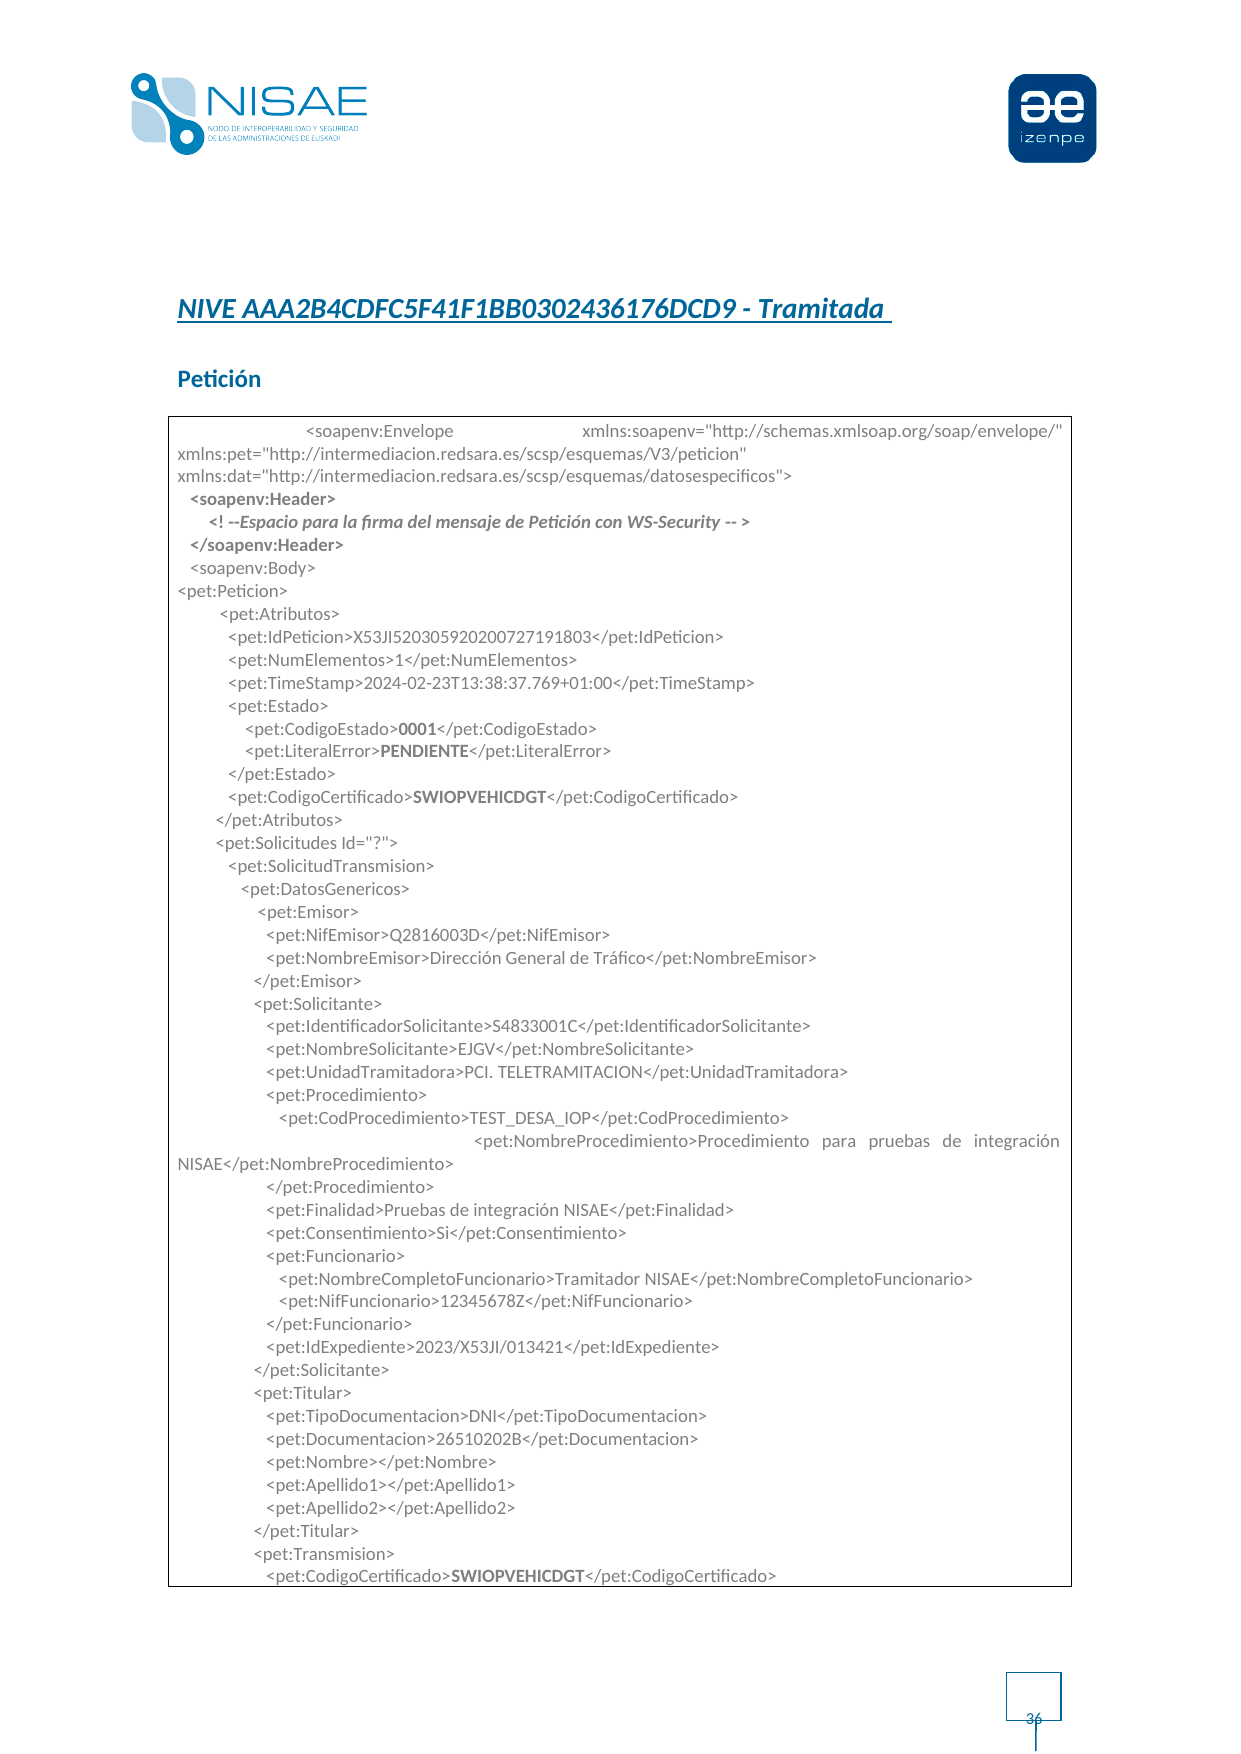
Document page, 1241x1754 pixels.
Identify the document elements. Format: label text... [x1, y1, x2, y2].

text <pet:NombreSolicitante>EJGV</pet:NombreSolicitante> [177, 1037, 1063, 1060]
text <pet:NumElementos>1</pet:NumElementos> [177, 648, 1063, 671]
text <pet:DatosGenericos> [177, 877, 1063, 900]
text <pet:Emisor> [177, 900, 1063, 923]
text <pet:Apellido2></pet:Apellido2> [177, 1496, 1063, 1519]
text NIVE AAA2B4CDFC5F41F1BB0302436176DCD9 - Tramitada [177, 290, 1063, 326]
picture [1007, 74, 1097, 163]
text <pet:Consentimiento>Si</pet:Consentimiento> [177, 1221, 1063, 1244]
text <pet:TimeStamp>2024-02-23T13:38:37.769+01:00</pet:TimeStamp> [177, 671, 1063, 694]
text <pet:Procedimiento> [177, 1083, 1063, 1106]
text <pet:Estado> [177, 694, 1063, 717]
text </pet:Emisor> [177, 969, 1063, 992]
text </pet:Titular> [177, 1519, 1063, 1542]
text <! --Espacio para la firma del mensaje de Petición con WS-Security -- > [177, 510, 1063, 533]
text <pet:Nombre></pet:Nombre> [177, 1450, 1063, 1473]
text <pet:Documentacion>26510202B</pet:Documentacion> [177, 1427, 1063, 1450]
text </pet:Atributos> [177, 808, 1063, 831]
text <pet:UnidadTramitadora>PCI. TELETRAMITACION</pet:UnidadTramitadora> [177, 1060, 1063, 1083]
text <soapenv:Body> [177, 556, 1063, 579]
text <pet:IdPeticion>X53JI520305920200727191803</pet:IdPeticion> [177, 625, 1063, 648]
text <pet:Transmision> [177, 1542, 1063, 1564]
text <pet:SolicitudTransmision> [177, 854, 1063, 877]
text <pet:Funcionario> [177, 1244, 1063, 1267]
text <pet:NombreCompletoFuncionario>Tramitador NISAE</pet:NombreCompletoFuncionario> [177, 1267, 1063, 1289]
text Petición [177, 363, 1063, 394]
text <pet:Finalidad>Pruebas de integración NISAE</pet:Finalidad> [177, 1198, 1063, 1221]
text <pet:TipoDocumentacion>DNI</pet:TipoDocumentacion> [177, 1404, 1063, 1427]
text </soapenv:Header> [177, 533, 1063, 556]
text <soapenv:Header> [177, 487, 1063, 510]
text <soapenv:Envelope xmlns:soapenv="http://schemas.xmlsoap.org/soap/envelope/" xmlns:pet="http://intermediacion.redsara.es/scsp/esquemas/V3/peticion" xmlns:dat="http://intermediacion.redsara.es/scsp/esquemas/datosespecificos"> [169, 417, 1071, 487]
text <pet:Apellido1></pet:Apellido1> [177, 1473, 1063, 1496]
text <pet:IdentificadorSolicitante>S4833001C</pet:IdentificadorSolicitante> [177, 1014, 1063, 1037]
picture [149, 73, 386, 155]
picture [118, 73, 180, 155]
text <pet:LiteralError>PENDIENTE</pet:LiteralError> [177, 739, 1063, 762]
text <pet:Atributos> [177, 602, 1063, 625]
text <pet:NombreProcedimiento>Procedimiento para pruebas de integración NISAE</pet:NombreProcedimiento> [177, 1129, 1063, 1175]
text <pet:Titular> [177, 1381, 1063, 1404]
picture [181, 131, 193, 143]
text <pet:CodigoEstado>0001</pet:CodigoEstado> [177, 717, 1063, 739]
text <pet:IdExpediente>2023/X53JI/013421</pet:IdExpediente> [177, 1335, 1063, 1358]
text <pet:NombreEmisor>Dirección General de Tráfico</pet:NombreEmisor> [177, 946, 1063, 969]
text <pet:CodigoCertificado>SWIOPVEHICDGT</pet:CodigoCertificado> [177, 785, 1063, 808]
text <pet:CodigoCertificado>SWIOPVEHICDGT</pet:CodigoCertificado> [177, 1564, 1063, 1586]
text <pet:NifFuncionario>12345678Z</pet:NifFuncionario> [177, 1289, 1063, 1312]
text <pet:Peticion> [177, 579, 1063, 602]
text </pet:Estado> [177, 762, 1063, 785]
picture [139, 81, 148, 90]
text </pet:Funcionario> [177, 1312, 1063, 1335]
text <pet:NifEmisor>Q2816003D</pet:NifEmisor> [177, 923, 1063, 946]
text <pet:CodProcedimiento>TEST_DESA_IOP</pet:CodProcedimiento> [177, 1106, 1063, 1129]
text </pet:Solicitante> [177, 1358, 1063, 1381]
text <pet:Solicitudes Id="?"> [177, 831, 1063, 854]
text </pet:Procedimiento> [177, 1175, 1063, 1198]
text <pet:Solicitante> [177, 992, 1063, 1014]
